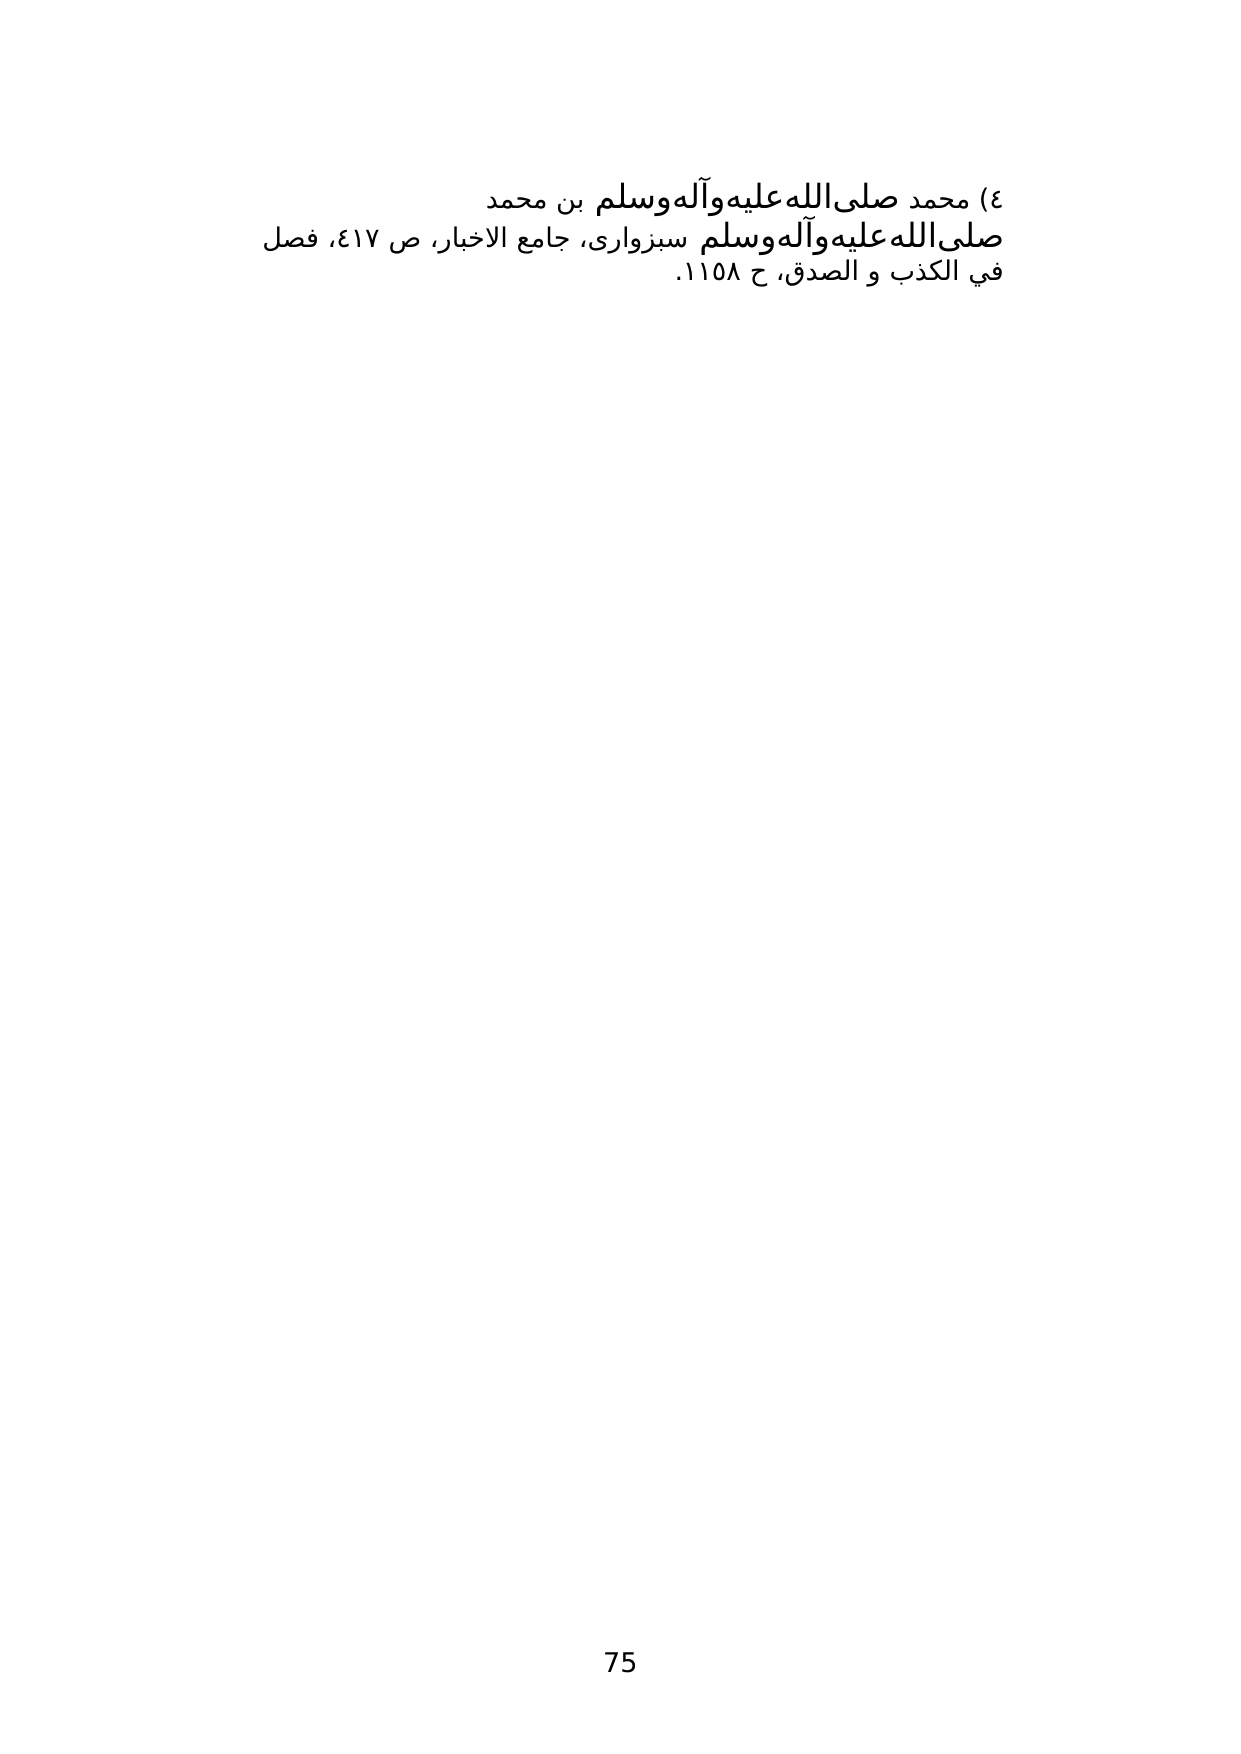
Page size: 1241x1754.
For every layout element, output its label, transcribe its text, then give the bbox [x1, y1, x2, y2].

text ٤) محمد صلى‌الله‌عليه‌وآله‌وسلم بن محمد صلى‌الله‌عليه‌وآله‌وسلم سبزوارى، جامع الاخبار، ص ٤١٧، فصل في الكذب و الصدق، ح ١١٥٨. [236, 177, 1004, 286]
